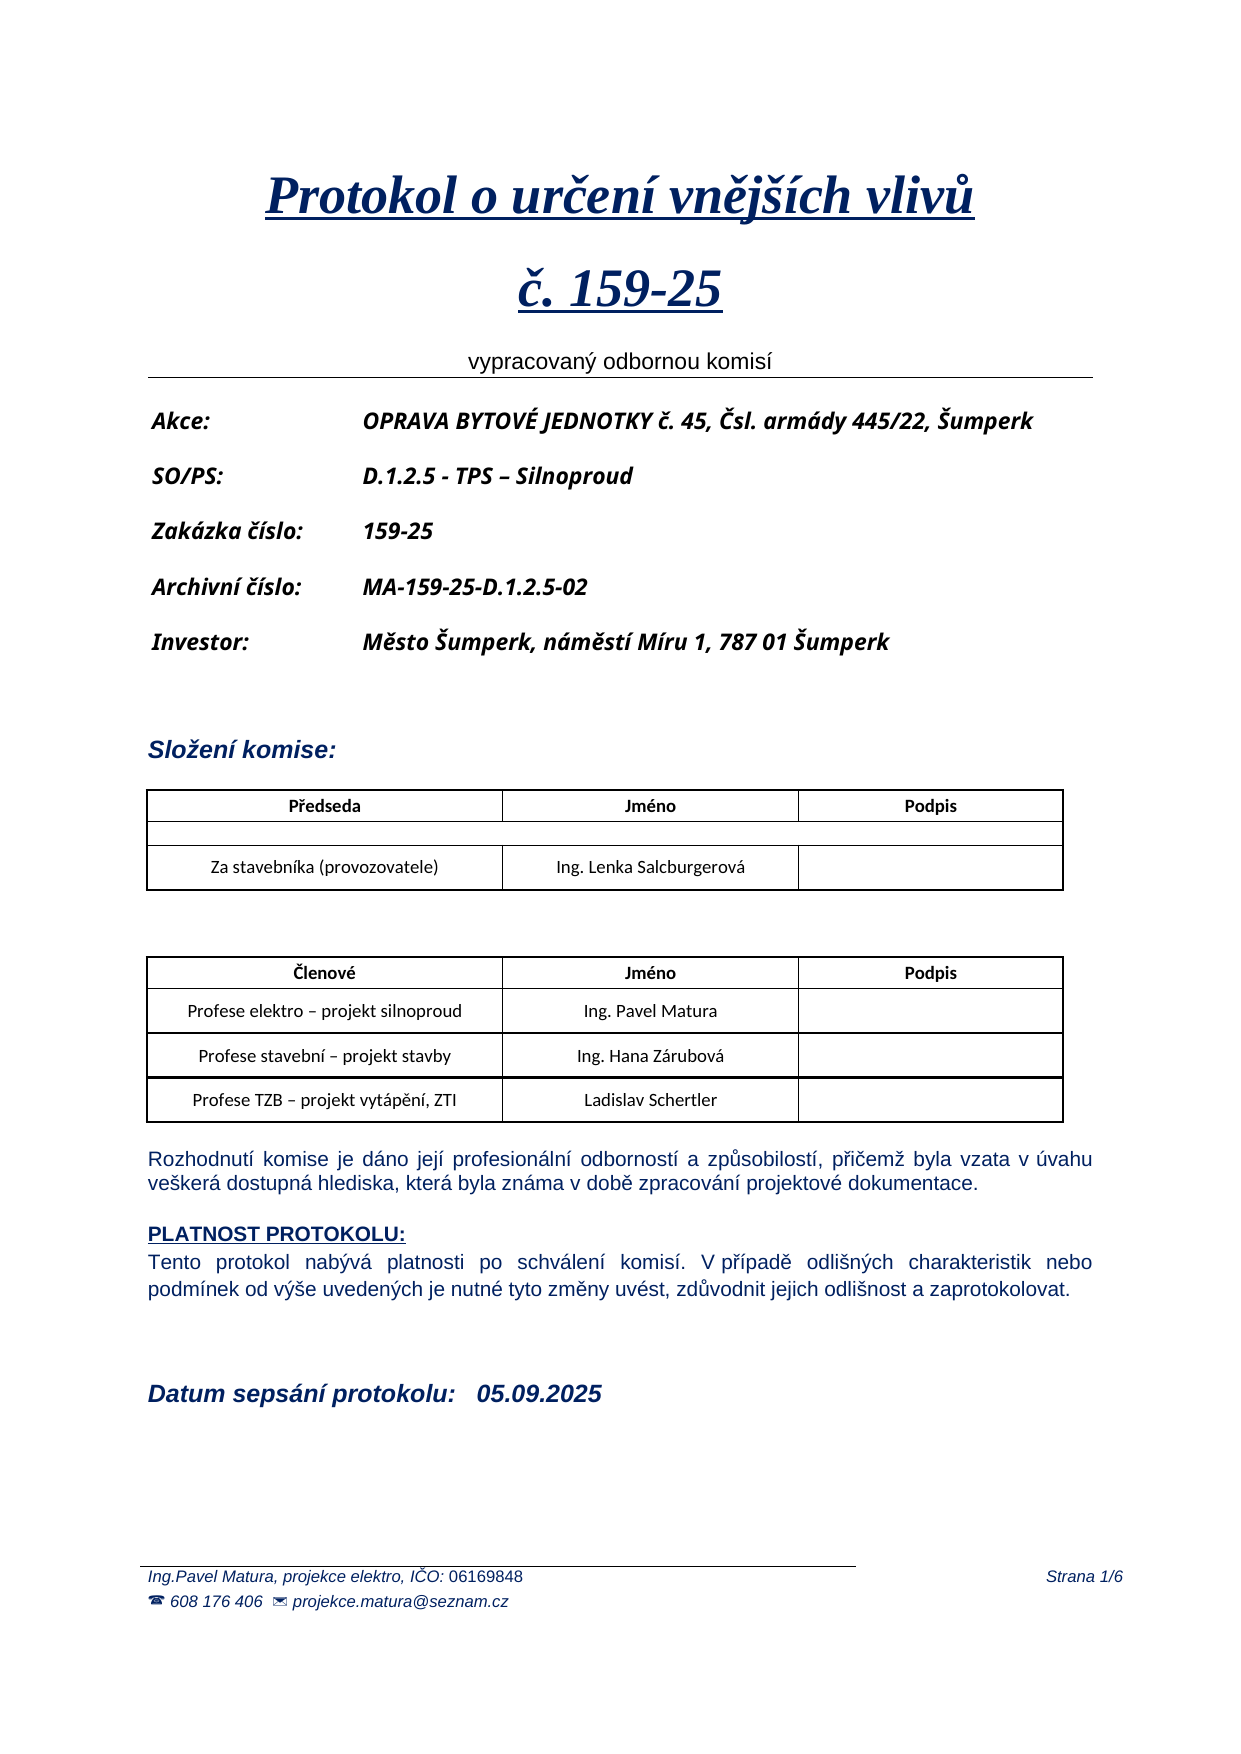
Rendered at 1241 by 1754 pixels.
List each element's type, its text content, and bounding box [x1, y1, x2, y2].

text vypracovaný odbornou komisí [148, 348, 1093, 377]
table_cell Za stavebníka (provozovatele) [148, 846, 502, 889]
text Rozhodnutí komise je dáno její profesionální odborností a způsobilostí, přičemž byla vzata v úvahu veškerá dostupná hlediska, která byla známa v době zpracování projektové dokumentace. [148, 1147, 1093, 1195]
table_cell D.1.2.5 - TPS – Silnoproud [355, 460, 1170, 515]
table_cell SO/PS: [145, 460, 355, 515]
table_header Jméno [503, 791, 798, 821]
table_cell [799, 1034, 1062, 1076]
table_header Podpis [799, 958, 1062, 988]
table_cell 159-25 [355, 515, 1170, 571]
table_cell Město Šumperk, náměstí Míru 1, 787 01 Šumperk [355, 626, 1170, 681]
table_header Jméno [503, 958, 798, 988]
table_cell Ing. Lenka Salcburgerová [503, 846, 798, 889]
table_cell Zakázka číslo: [145, 515, 355, 571]
text Tento protokol nabývá platnosti po schválení komisí. V případě odlišných charakteristik nebo podmínek od výše uvedených je nutné tyto změny uvést, zdůvodnit jejich odlišnost a zaprotokolovat. [148, 1250, 1093, 1301]
table_cell Investor: [145, 626, 355, 681]
table_cell Archivní číslo: [145, 571, 355, 626]
table_header OPRAVA BYTOVÉ JEDNOTKY č. 45, Čsl. armády 445/22, Šumperk [355, 405, 1170, 460]
table_header Akce: [145, 405, 355, 460]
table_cell Ing. Hana Zárubová [503, 1034, 798, 1076]
table_cell [799, 846, 1062, 889]
table_cell Profese stavební – projekt stavby [148, 1034, 502, 1076]
table_cell [799, 1079, 1062, 1121]
table_cell Profese TZB – projekt vytápění, ZTI [148, 1079, 502, 1121]
table_cell [799, 989, 1062, 1032]
text č. 159-25 [148, 256, 1093, 318]
text Datum sepsání protokolu: 05.09.2025 [148, 1379, 1093, 1408]
table_cell MA-159-25-D.1.2.5-02 [355, 571, 1170, 626]
table_cell Ladislav Schertler [503, 1079, 798, 1121]
text Složení komise: [148, 735, 1093, 764]
table_header Členové [148, 958, 502, 988]
table_cell Ing. Pavel Matura [503, 989, 798, 1032]
text PLATNOST PROTOKOLU: [148, 1222, 1093, 1246]
table_cell [148, 822, 1062, 844]
table_header Předseda [148, 791, 502, 821]
text Protokol o určení vnějších vlivů [148, 163, 1093, 226]
table_header Podpis [799, 791, 1062, 821]
table_cell Profese elektro – projekt silnoproud [148, 989, 502, 1032]
